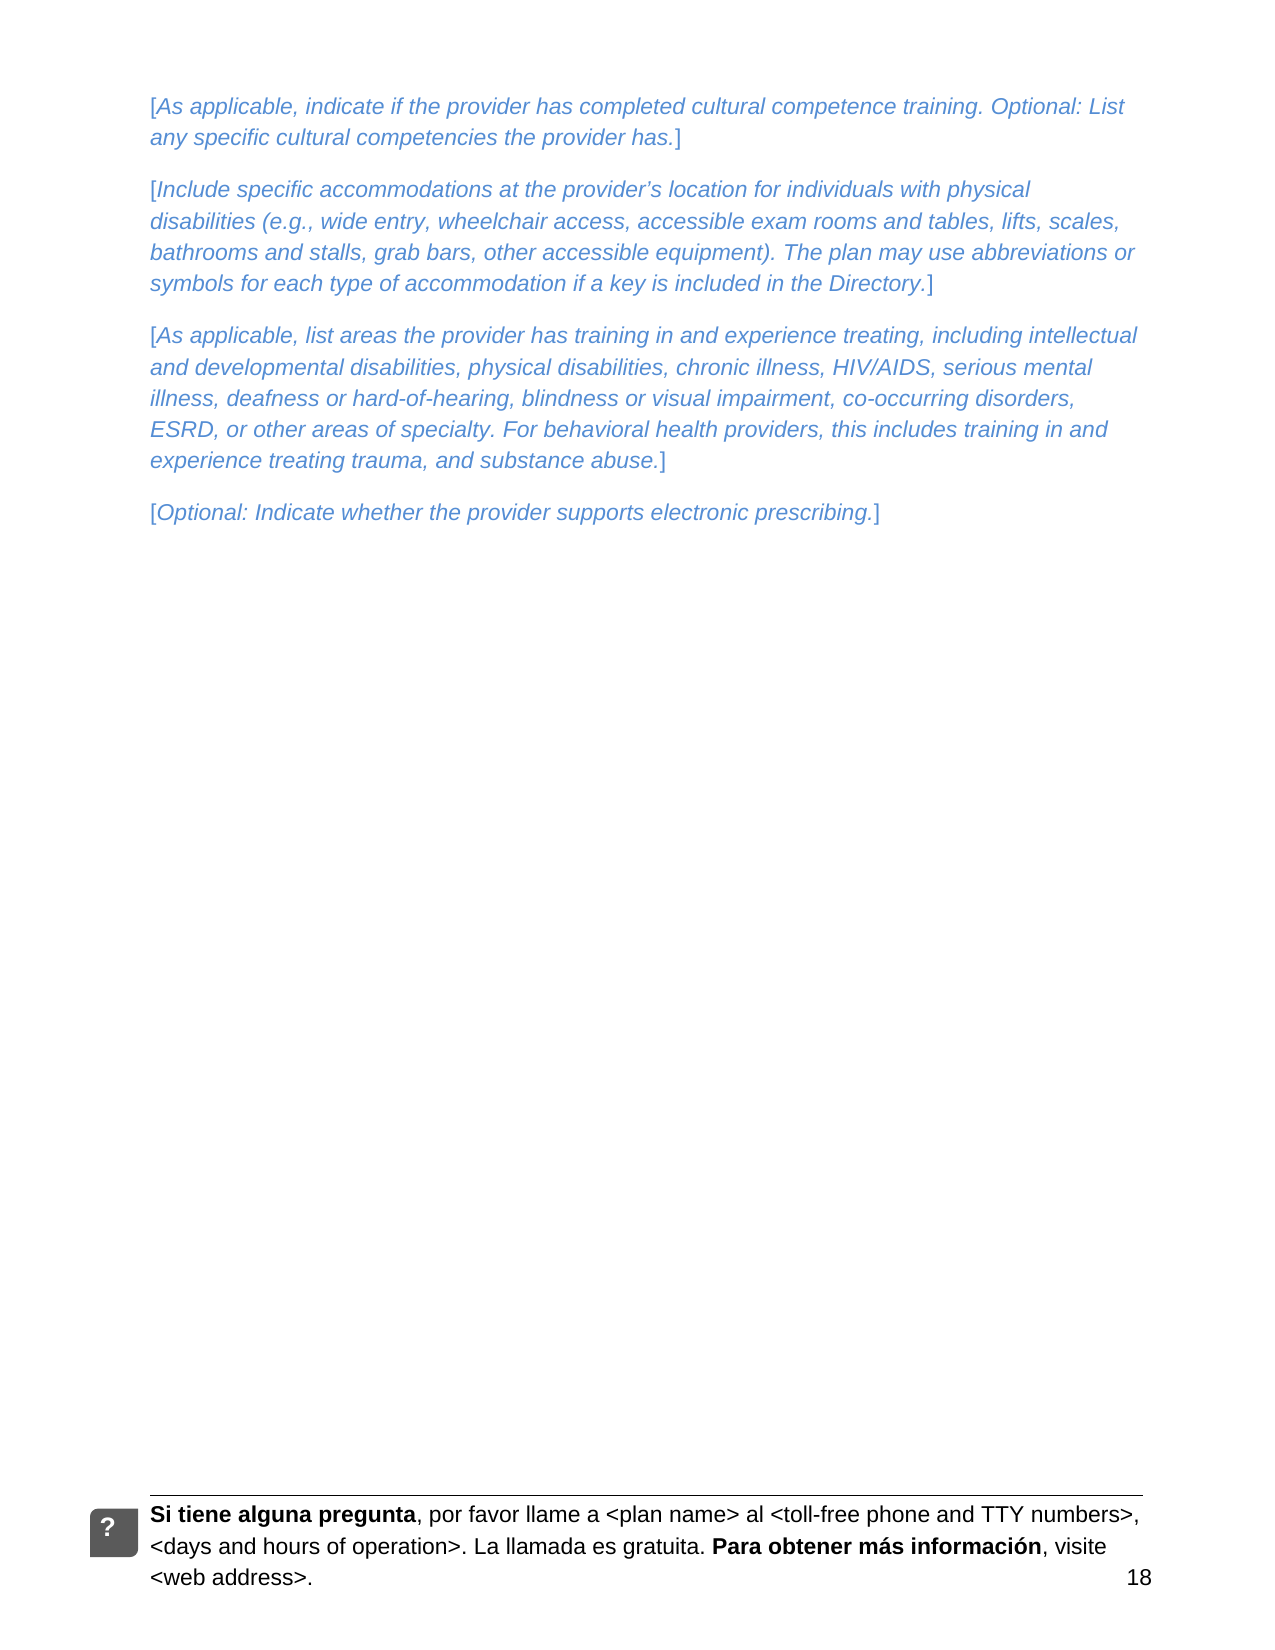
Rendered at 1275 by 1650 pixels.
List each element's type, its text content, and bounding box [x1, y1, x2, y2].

text [As applicable, list areas the provider has training in and experience treating, including intellectual and developmental disabilities, physical disabilities, chronic illness, HIV/AIDS, serious mental illness, deafness or hard-of-hearing, blindness or visual impairment, co-occurring disorders, ESRD, or other areas of specialty. For behavioral health providers, this includes training in and experience treating trauma, and substance abuse.] [150, 319, 1143, 475]
text [Optional: Indicate whether the provider supports electronic prescribing.] [150, 496, 1143, 527]
text [As applicable, indicate if the provider has completed cultural competence training. Optional: List any specific cultural competencies the provider has.] [150, 89, 1143, 152]
text [Include specific accommodations at the provider’s location for individuals with physical disabilities (e.g., wide entry, wheelchair access, accessible exam rooms and tables, lifts, scales, bathrooms and stalls, grab bars, other accessible equipment). The plan may use abbreviations or symbols for each type of accommodation if a key is included in the Directory.] [150, 173, 1143, 298]
